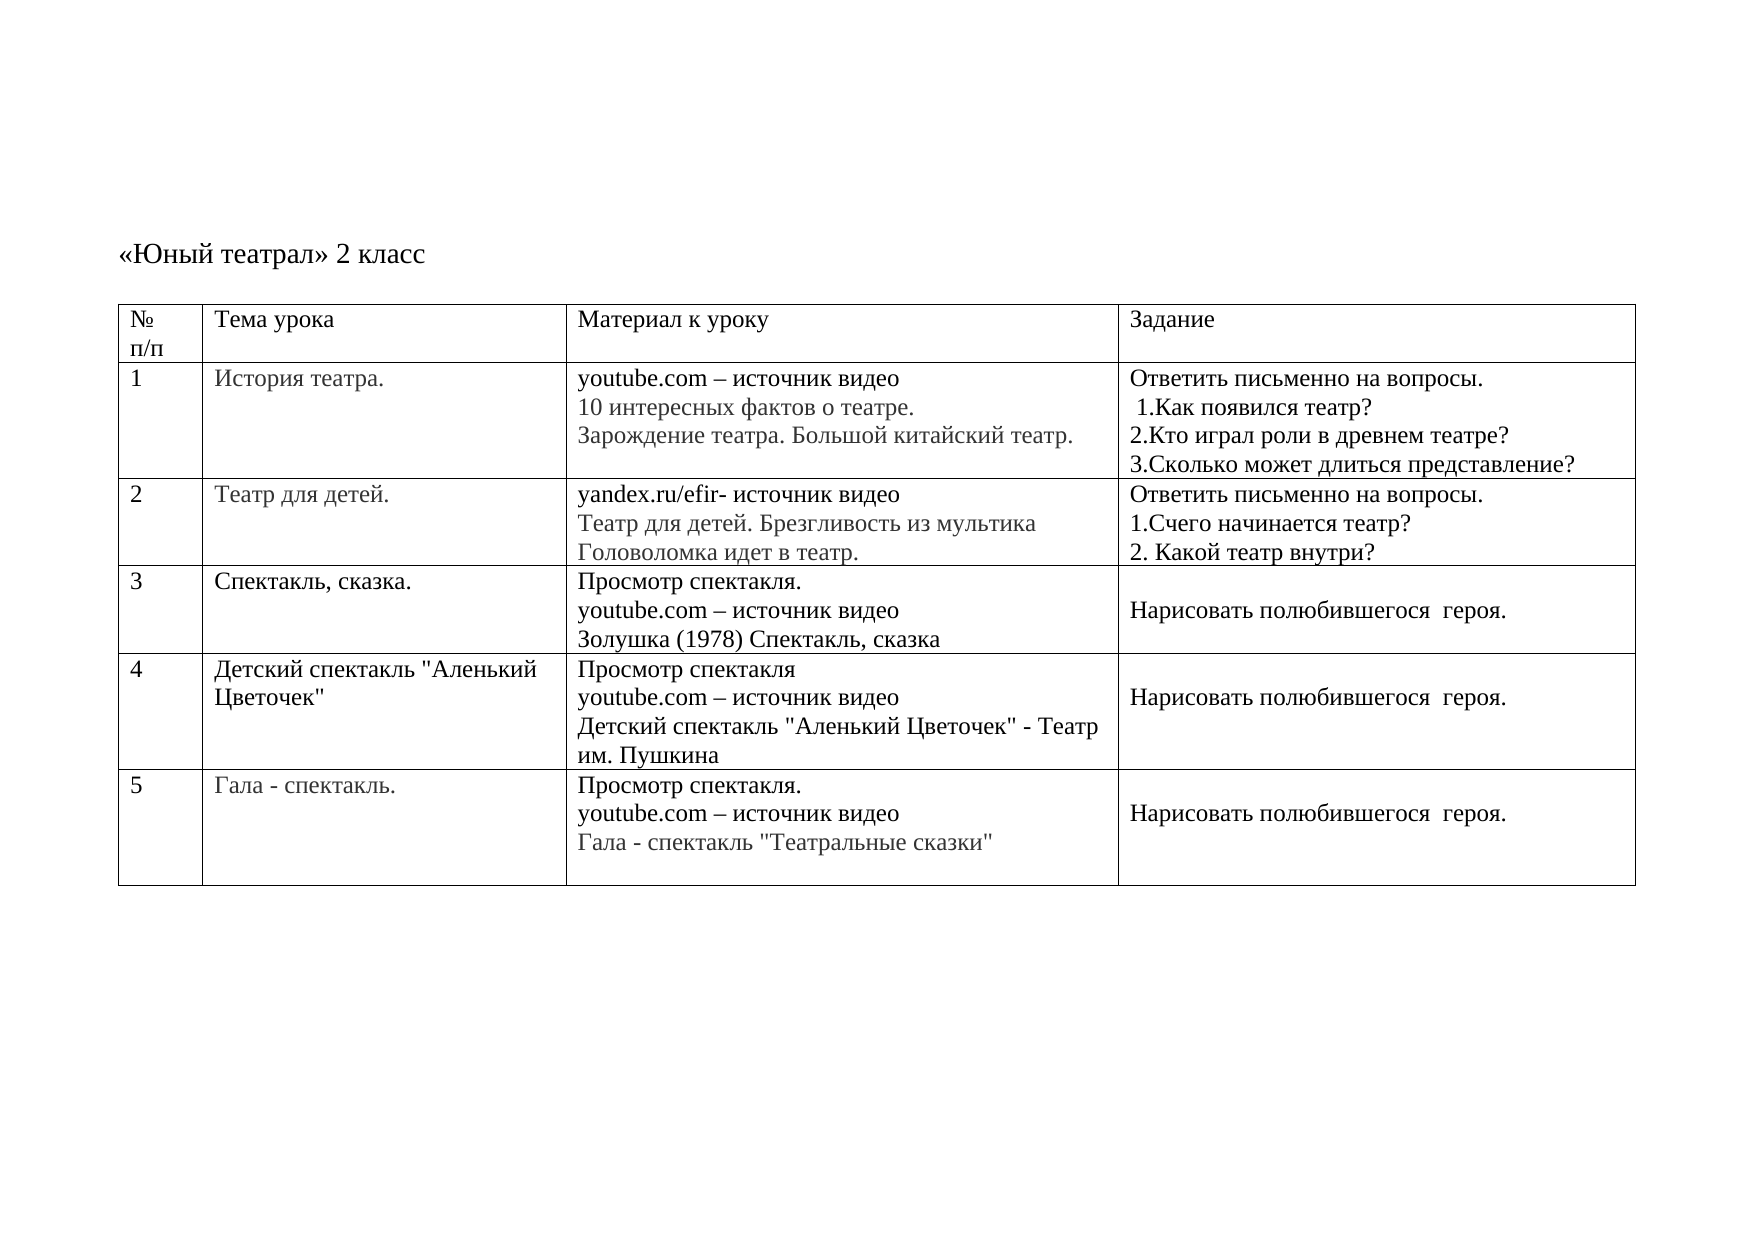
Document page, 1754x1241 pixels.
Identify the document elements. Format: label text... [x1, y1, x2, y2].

table_cell Нарисовать полюбившегося героя. [1119, 770, 1635, 885]
table_header Задание [1119, 305, 1635, 362]
table_header № п/п [119, 305, 202, 362]
table_cell Театр для детей. [203, 479, 566, 565]
table_cell Просмотр спектакля. youtube.com – источник видео Золушка (1978) Спектакль, сказка [567, 566, 1118, 653]
text «Юный театрал» 2 класс [118, 236, 1636, 270]
table_cell 3 [119, 566, 202, 653]
table_cell Спектакль, сказка. [203, 566, 566, 653]
table_cell 2 [119, 479, 202, 565]
table_cell Ответить письменно на вопросы. 1.Как появился театр? 2.Кто играл роли в древнем театре? 3.Сколько может длиться представление? [1119, 363, 1635, 478]
table_cell 5 [119, 770, 202, 885]
table_cell yandex.ru/efir- источник видео Театр для детей. Брезгливость из мультика Головоломка идет в театр. [567, 479, 1118, 565]
table_header Материал к уроку [567, 305, 1118, 362]
table_cell Ответить письменно на вопросы. 1.Счего начинается театр? 2. Какой театр внутри? [1119, 479, 1635, 565]
table_cell 1 [119, 363, 202, 478]
table_cell История театра. [203, 363, 566, 478]
table_cell youtube.com – источник видео 10 интересных фактов о театре. Зарождение театра. Большой китайский театр. [567, 363, 1118, 478]
table_cell Просмотр спектакля youtube.com – источник видео Детский спектакль "Аленький Цветочек" - Театр им. Пушкина [567, 654, 1118, 769]
table_cell Детский спектакль "Аленький Цветочек" [203, 654, 566, 769]
table_cell 4 [119, 654, 202, 769]
table_cell Гала - спектакль. [203, 770, 566, 885]
table_cell Нарисовать полюбившегося героя. [1119, 566, 1635, 653]
table_cell Нарисовать полюбившегося героя. [1119, 654, 1635, 769]
table_header Тема урока [203, 305, 566, 362]
table_cell Просмотр спектакля. youtube.com – источник видео Гала - спектакль "Театральные сказки" [567, 770, 1118, 885]
